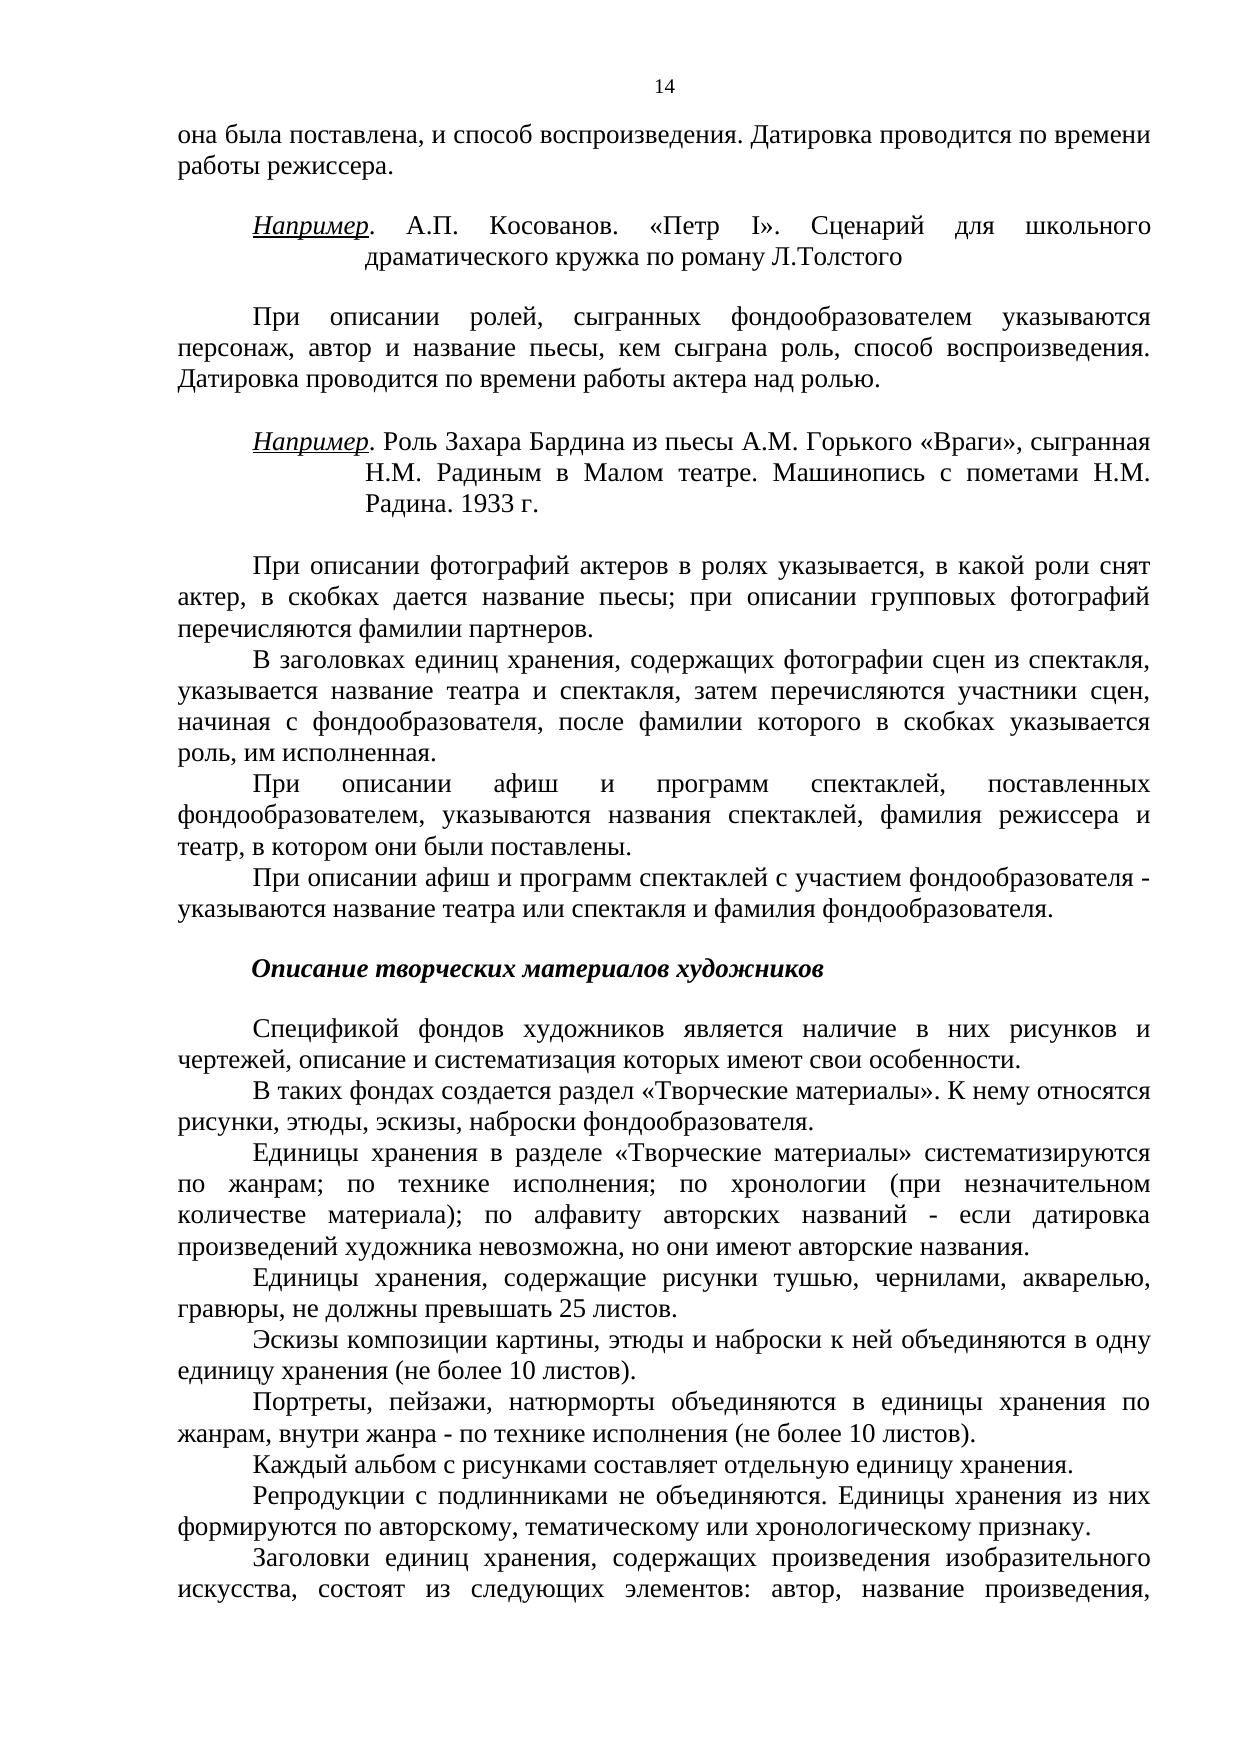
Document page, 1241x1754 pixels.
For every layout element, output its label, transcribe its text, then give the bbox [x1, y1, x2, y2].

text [177, 1541, 1152, 1603]
text Спецификой фондов художников является наличие в них рисунков и чертежей, описание и систематизация которых имеют свои особенности. [177, 1012, 1152, 1074]
text Эскизы композиции картины, этюды и наброски к ней объединяются в одну единицу хранения (не более 10 листов). [177, 1323, 1152, 1386]
text Каждый альбом с рисунками составляет отдельную единицу хранения. [177, 1448, 1152, 1479]
text При описании ролей, сыгранных фондообразователем указываются персонаж, автор и название пьесы, кем сыграна роль, способ воспроизведения. Датировка проводится по времени работы актера над ролью. [177, 300, 1152, 394]
text Например. Роль Захара Бардина из пьесы А.М. Горького «Враги», сыгранная Н.М. Радиным в Малом театре. Машинопись с пометами Н.М. Радина. . [252, 425, 1152, 518]
text В таких фондах создается раздел «Творческие материалы». К нему относятся рисунки, этюды, эскизы, наброски фондообразователя. [177, 1074, 1152, 1136]
text При описании афиш и программ спектаклей с участием фондообразователя - указываются название театра или спектакля и фамилия фондообразователя. [177, 861, 1152, 923]
text Единицы хранения в разделе «Творческие материалы» систематизируются по жанрам; по технике исполнения; по хронологии (при незначительном количестве материала); по алфавиту авторских названий - если датировка произведений художника невозможна, но они имеют авторские названия. [177, 1136, 1152, 1261]
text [177, 118, 1152, 180]
text Единицы хранения, содержащие рисунки тушью, чернилами, акварелью, гравюры, не должны превышать 25 листов. [177, 1261, 1152, 1323]
subtitle Описание творческих материалов художников [177, 952, 1152, 983]
text При описании афиш и программ спектаклей, поставленных фондообразователем, указываются названия спектаклей, фамилия режиссера и театр, в котором они были поставлены. [177, 767, 1152, 861]
text При описании фотографий актеров в ролях указывается, в какой роли снят актер, в скобках дается название пьесы; при описании групповых фотографий перечисляются фамилии партнеров. [177, 549, 1152, 643]
text Например. А.П. Косованов. «Петр I». Сценарий для школьного драматического кружка по роману Л.Толстого [252, 209, 1152, 271]
text Репродукции с подлинниками не объединяются. Единицы хранения из них формируются по авторскому, тематическому или хронологическому признаку. [177, 1479, 1152, 1541]
text Портреты, пейзажи, натюрморты объединяются в единицы хранения по жанрам, внутри жанра - по технике исполнения (не более 10 листов). [177, 1386, 1152, 1448]
text В заголовках единиц хранения, содержащих фотографии сцен из спектакля, указывается название театра и спектакля, затем перечисляются участники сцен, начиная с фондообразователя, после фамилии которого в скобках указывается роль, им исполненная. [177, 643, 1152, 767]
